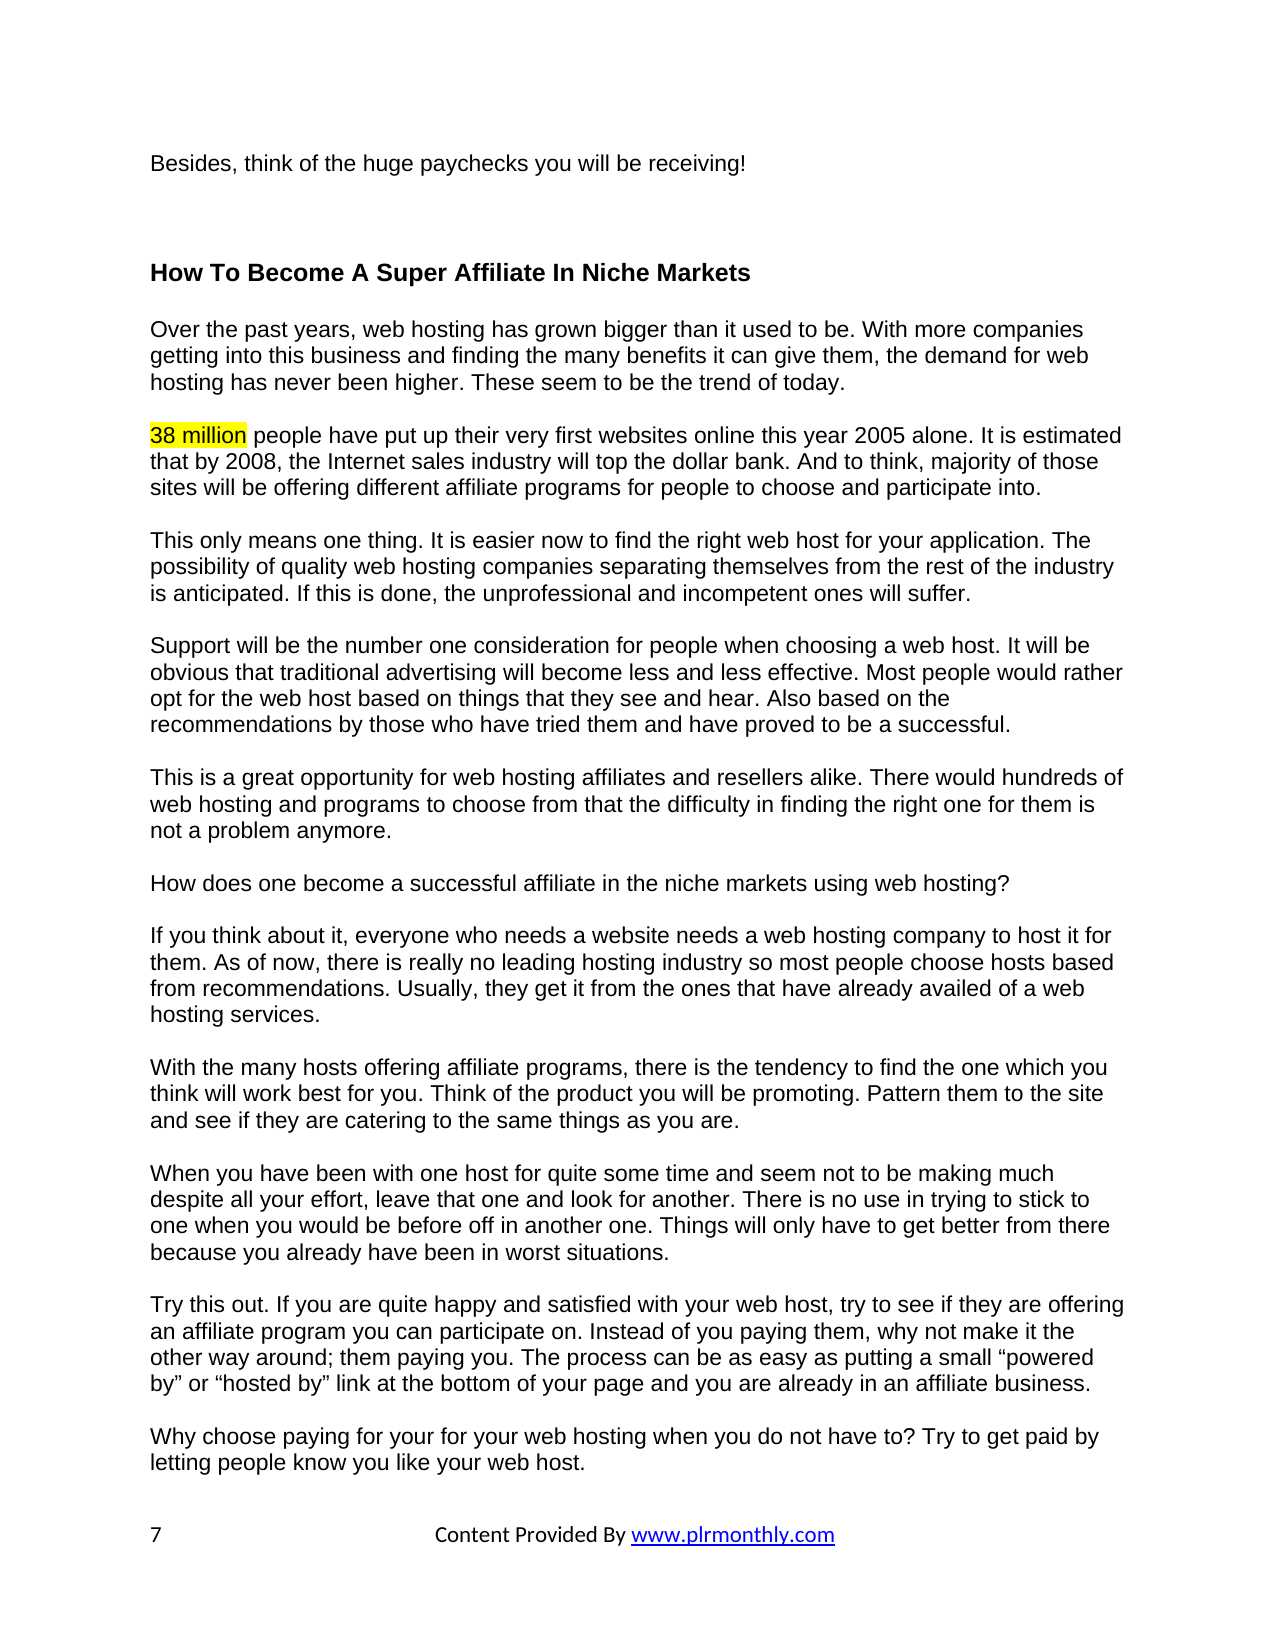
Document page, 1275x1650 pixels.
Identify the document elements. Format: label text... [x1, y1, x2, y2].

text Why choose paying for your for your web hosting when you do not have to? Try to get paid by letting people know you like your web host. [150, 1423, 1125, 1476]
text If you think about it, everyone who needs a website needs a web hosting company to host it for them. As of now, there is really no leading hosting industry so most people choose hosts based from recommendations. Usually, they get it from the ones that have already availed of a web hosting services. [150, 922, 1125, 1028]
text Try this out. If you are quite happy and satisfied with your web host, try to see if they are offering an affiliate program you can participate on. Instead of you paying them, why not make it the other way around; them paying you. The process can be as easy as putting a small “powered by” or “hosted by” link at the bottom of your page and you are already in an affiliate business. [150, 1291, 1125, 1397]
text This is a great opportunity for web hosting affiliates and resellers alike. There would hundreds of web hosting and programs to choose from that the difficulty in finding the right one for them is not a problem anymore. [150, 764, 1125, 843]
text 38 million people have put up their very first websites online this year 2005 alone. It is estimated that by 2008, the Internet sales industry will top the dollar bank. And to think, majority of those sites will be offering different affiliate programs for people to choose and participate into. [150, 422, 1125, 501]
text How does one become a successful affiliate in the niche markets using web hosting? [150, 869, 1125, 896]
text Over the past years, web hosting has grown bigger than it used to be. With more companies getting into this business and finding the many benefits it can give them, the demand for web hosting has never been higher. These seem to be the trend of today. [150, 316, 1125, 395]
text This only means one thing. It is easier now to find the right web host for your application. The possibility of quality web hosting companies separating themselves from the rest of the industry is anticipated. If this is done, the unprofessional and incompetent ones will suffer. [150, 527, 1125, 606]
text With the many hosts offering affiliate programs, there is the tendency to find the one which you think will work best for you. Think of the product you will be promoting. Pattern them to the site and see if they are catering to the same things as you are. [150, 1054, 1125, 1133]
text When you have been with one host for quite some time and seem not to be making much despite all your effort, leave that one and look for another. There is no use in trying to stick to one when you would be before off in another one. Things will only have to get better from there because you already have been in worst situations. [150, 1159, 1125, 1265]
subtitle How To Become A Super Affiliate In Niche Markets [150, 258, 1125, 287]
text Besides, think of the huge paychecks you will be receiving! [150, 150, 1125, 176]
text Support will be the number one consideration for people when choosing a web host. It will be obvious that traditional advertising will become less and less effective. Most people would rather opt for the web host based on things that they see and hear. Also based on the recommendations by those who have tried them and have proved to be a successful. [150, 632, 1125, 738]
